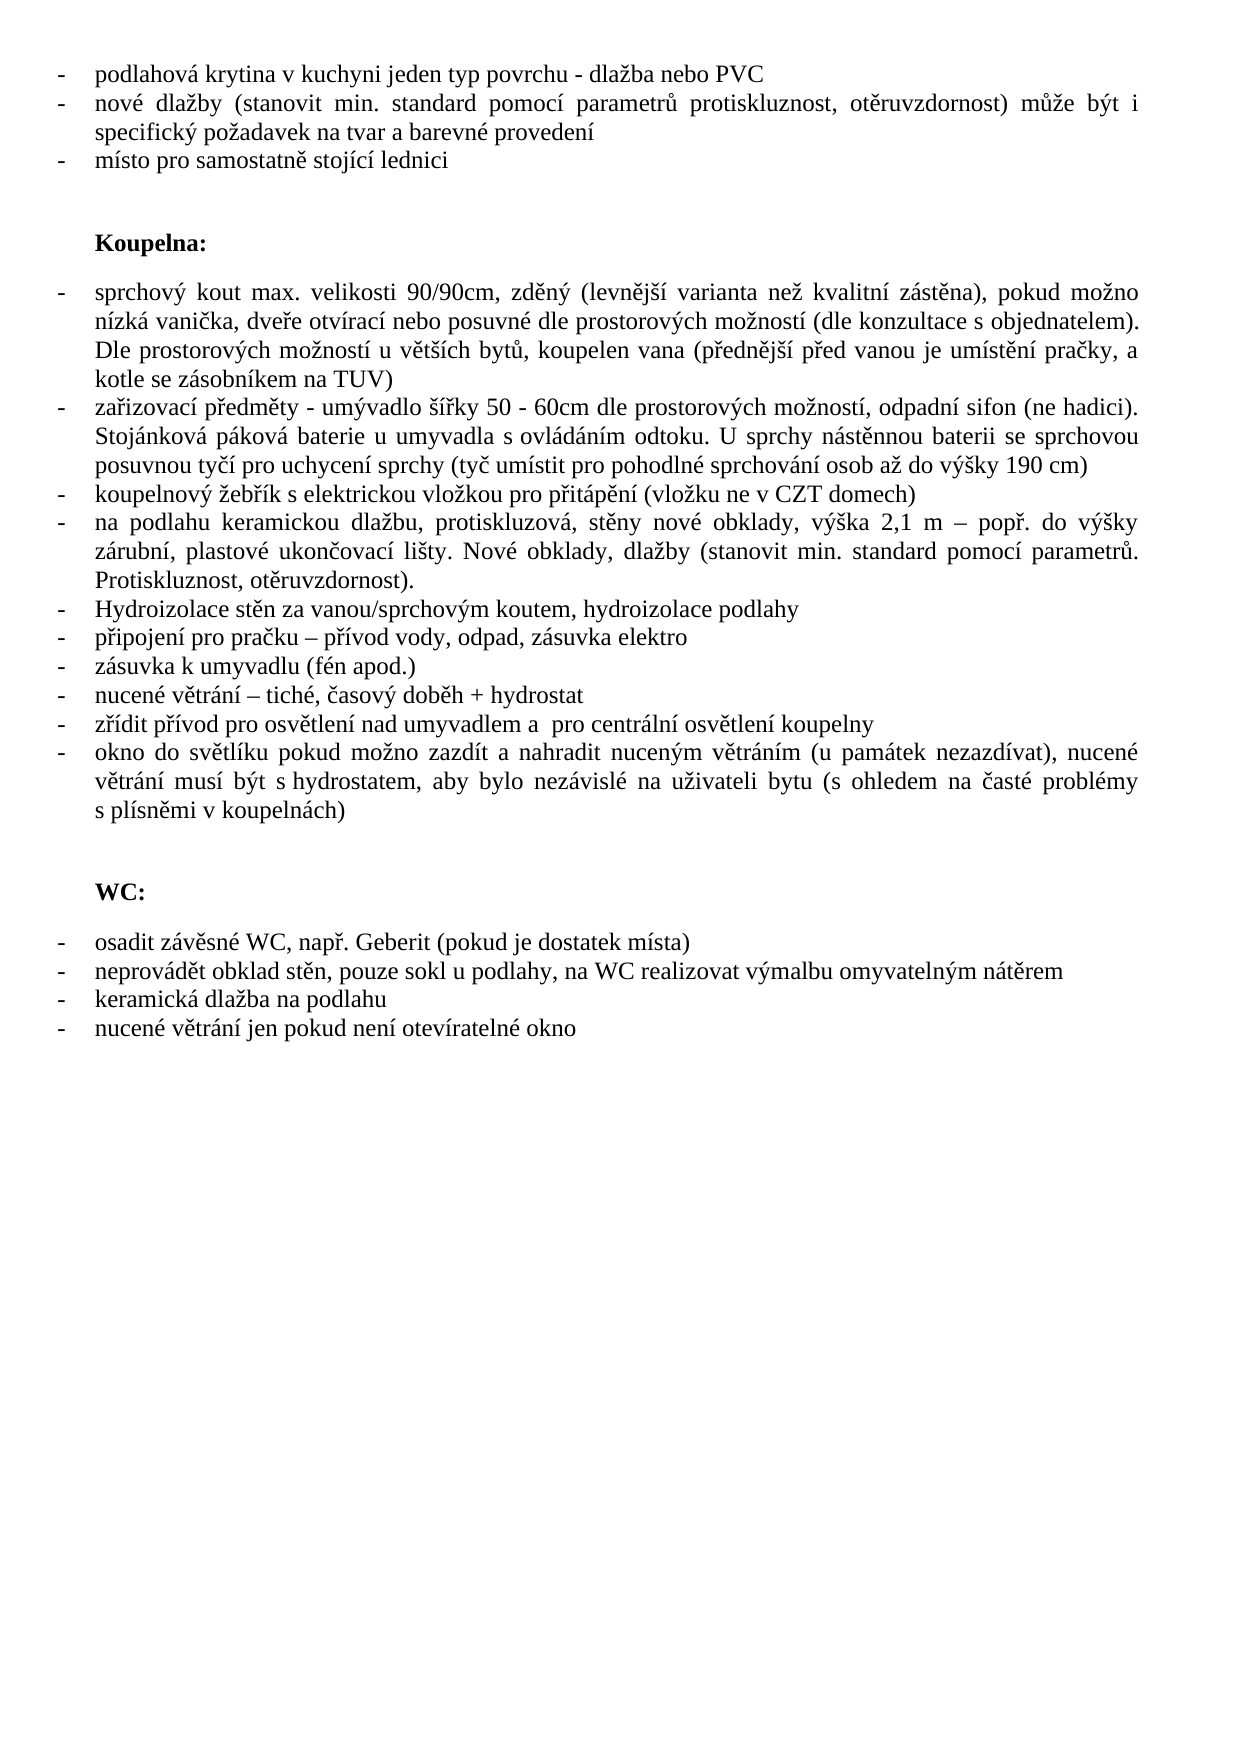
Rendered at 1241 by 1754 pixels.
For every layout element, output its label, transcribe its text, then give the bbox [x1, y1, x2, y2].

list koupelnový žebřík s elektrickou vložkou pro přitápění (vložku ne v CZT domech) [57, 479, 1140, 507]
list okno do světlíku pokud možno zazdít a nahradit nuceným větráním (u památek nezazdívat), nucené větrání musí být s hydrostatem, aby bylo nezávislé na uživateli bytu (s ohledem na časté problémy s plísněmi v koupelnách) [57, 737, 1140, 824]
list keramická dlažba na podlahu [57, 984, 1140, 1013]
list osadit závěsné WC, např. Geberit (pokud je dostatek místa) [57, 927, 1140, 956]
text WC: [94, 877, 1140, 906]
list zřídit přívod pro osvětlení nad umyvadlem a pro centrální osvětlení koupelny [57, 709, 1140, 737]
list nucené větrání – tiché, časový doběh + hydrostat [57, 680, 1140, 709]
list podlahová krytina v kuchyni jeden typ povrchu - dlažba nebo PVC [57, 59, 1140, 88]
list na podlahu keramickou dlažbu, protiskluzová, stěny nové obklady, výška 2,1 m – popř. do výšky zárubní, plastové ukončovací lišty. Nové obklady, dlažby (stanovit min. standard pomocí parametrů. Protiskluznost, otěruvzdornost). [57, 507, 1140, 594]
list nové dlažby (stanovit min. standard pomocí parametrů protiskluznost, otěruvzdornost) může být i specifický požadavek na tvar a barevné provedení [57, 88, 1140, 145]
list zařizovací předměty - umývadlo šířky 50 - 60cm dle prostorových možností, odpadní sifon (ne hadici). Stojánková páková baterie u umyvadla s ovládáním odtoku. U sprchy nástěnnou baterii se sprchovou posuvnou tyčí pro uchycení sprchy (tyč umístit pro pohodlné sprchování osob až do výšky 190 cm) [57, 392, 1140, 479]
list připojení pro pračku – přívod vody, odpad, zásuvka elektro [57, 622, 1140, 651]
list místo pro samostatně stojící lednici [57, 145, 1140, 174]
list nucené větrání jen pokud není otevíratelné okno [57, 1013, 1140, 1042]
list sprchový kout max. velikosti 90/90cm, zděný (levnější varianta než kvalitní zástěna), pokud možno nízká vanička, dveře otvírací nebo posuvné dle prostorových možností (dle konzultace s objednatelem). Dle prostorových možností u větších bytů, koupelen vana (přednější před vanou je umístění pračky, a kotle se zásobníkem na TUV) [57, 277, 1140, 392]
list Hydroizolace stěn za vanou/sprchovým koutem, hydroizolace podlahy [57, 594, 1140, 622]
list zásuvka k umyvadlu (fén apod.) [57, 651, 1140, 680]
text Koupelna: [94, 228, 1140, 257]
list neprovádět obklad stěn, pouze sokl u podlahy, na WC realizovat výmalbu omyvatelným nátěrem [57, 956, 1140, 984]
